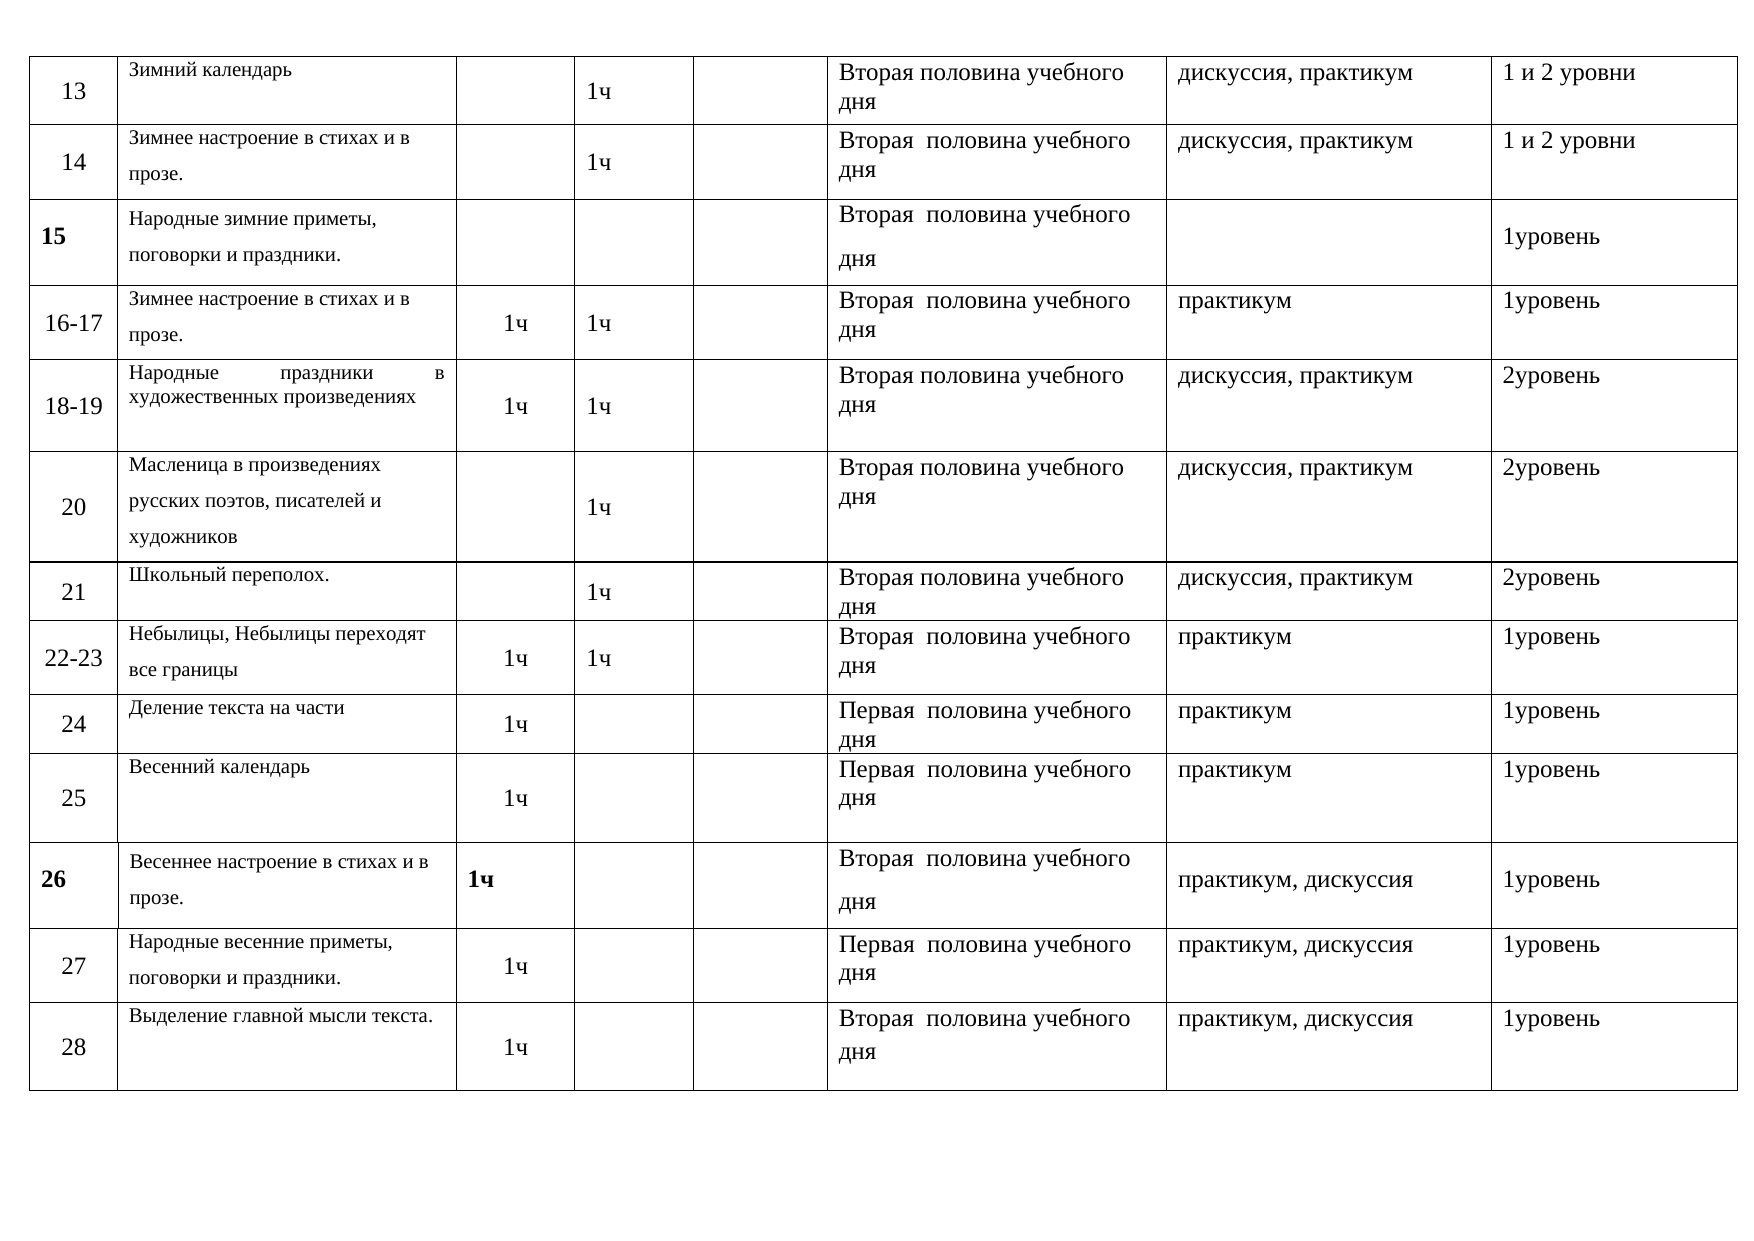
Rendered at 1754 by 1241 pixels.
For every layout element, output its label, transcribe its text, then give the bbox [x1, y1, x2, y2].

table_cell 1уровень [1492, 1003, 1737, 1089]
table_cell Вторая половина учебного дня [828, 621, 1166, 694]
table_cell 1ч [457, 360, 574, 451]
table_cell [457, 563, 574, 620]
table_cell [694, 360, 827, 451]
table_cell 18-19 [30, 360, 117, 451]
table_cell 28 [30, 1003, 117, 1089]
table_cell 20 [30, 452, 117, 561]
table_cell [575, 754, 693, 842]
table_cell 1уровень [1492, 843, 1737, 928]
table_cell [457, 200, 574, 284]
table_cell [694, 452, 827, 561]
table_cell 1уровень [1492, 621, 1737, 694]
table_cell [457, 125, 574, 198]
table_cell Вторая половина учебного дня [828, 843, 1166, 928]
table_cell Народные зимние приметы, поговорки и праздники. [118, 200, 456, 284]
table_cell практикум [1167, 286, 1491, 359]
table_cell [694, 843, 827, 928]
table_cell практикум [1167, 754, 1491, 842]
table_cell 24 [30, 695, 117, 753]
table_cell Деление текста на части [118, 695, 456, 753]
table_cell 22-23 [30, 621, 117, 694]
table_cell 2уровень [1492, 452, 1737, 561]
table_cell 15 [30, 200, 117, 284]
table_cell 1ч [575, 563, 693, 620]
table_cell 1ч [575, 57, 693, 124]
table_cell Выделение главной мысли текста. [118, 1003, 456, 1089]
table_cell дискуссия, практикум [1167, 125, 1491, 198]
table_cell [694, 1003, 827, 1089]
table_cell Вторая половина учебного дня [828, 125, 1166, 198]
table_cell 27 [30, 929, 117, 1002]
table_cell Вторая половина учебного дня [828, 563, 1166, 620]
table_cell 2уровень [1492, 563, 1737, 620]
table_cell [1167, 1003, 1491, 1089]
table_cell 1ч [457, 286, 574, 359]
table_cell 1уровень [1492, 286, 1737, 359]
table_cell [575, 843, 693, 928]
table_cell Первая половина учебного дня [828, 929, 1166, 1002]
table_cell 1ч [457, 843, 574, 928]
table_cell дискуссия, практикум [1167, 563, 1491, 620]
table_cell Школьный переполох. [118, 563, 456, 620]
table_cell [575, 929, 693, 1002]
table_cell практикум [1167, 695, 1491, 753]
table_cell Вторая половина учебного дня [828, 57, 1166, 124]
table_cell [575, 695, 693, 753]
table_cell 1ч [457, 695, 574, 753]
table_cell Зимнее настроение в стихах и в прозе. [118, 286, 456, 359]
table_cell 13 [30, 57, 117, 124]
table_cell 1ч [457, 754, 574, 842]
table_cell 2уровень [1492, 360, 1737, 451]
table_cell 1ч [457, 929, 574, 1002]
table_cell 1 и 2 уровни [1492, 125, 1737, 198]
table_cell [694, 200, 827, 284]
table_cell [694, 125, 827, 198]
table_cell 1уровень [1492, 754, 1737, 842]
table_cell Зимнее настроение в стихах и в прозе. [118, 125, 456, 198]
table_cell [694, 286, 827, 359]
table_cell дискуссия, практикум [1167, 360, 1491, 451]
table_cell Весеннее настроение в стихах и в прозе. [119, 843, 456, 928]
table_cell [1167, 57, 1491, 124]
table_cell 14 [30, 125, 117, 198]
table_cell Вторая половина учебного дня [828, 360, 1166, 451]
table_cell 26 [30, 843, 118, 928]
table_cell [457, 57, 574, 124]
table_cell [694, 621, 827, 694]
table_cell Зимний календарь [118, 57, 456, 124]
table_cell Небылицы, Небылицы переходят все границы [118, 621, 456, 694]
table_cell Весенний календарь [118, 754, 456, 842]
table_cell Вторая половина учебного дня [828, 452, 1166, 561]
table_cell 1ч [457, 621, 574, 694]
table_cell 1ч [457, 1003, 574, 1089]
table_cell 1 и 2 уровни [1492, 57, 1737, 124]
table_cell 1ч [575, 286, 693, 359]
table_cell практикум [1167, 621, 1491, 694]
table_cell [694, 929, 827, 1002]
table_cell практикум, дискуссия [1167, 929, 1491, 1002]
table_cell Народные весенние приметы, поговорки и праздники. [118, 929, 456, 1002]
table_cell [575, 1003, 693, 1089]
table_cell Вторая половина учебного дня [828, 286, 1166, 359]
table_cell [575, 200, 693, 284]
table_cell [694, 754, 827, 842]
table_cell Народные праздники в художественных произведениях [118, 360, 456, 451]
table_cell Масленица в произведениях русских поэтов, писателей и художников [118, 452, 456, 561]
table_cell Первая половина учебного дня [828, 695, 1166, 753]
table_cell 1уровень [1492, 200, 1737, 284]
table_cell Вторая половина учебного дня [828, 200, 1166, 284]
table_cell [694, 695, 827, 753]
table_cell 16-17 [30, 286, 117, 359]
table_cell [694, 57, 827, 124]
table_cell практикум, дискуссия [1167, 843, 1491, 928]
table_cell 25 [30, 754, 117, 842]
table_cell 21 [30, 563, 117, 620]
table_cell Первая половина учебного дня [828, 754, 1166, 842]
table_cell 1ч [575, 452, 693, 561]
table_cell 1ч [575, 125, 693, 198]
table_cell [694, 563, 827, 620]
table_cell 1ч [575, 621, 693, 694]
table_cell [457, 452, 574, 561]
table_cell 1уровень [1492, 695, 1737, 753]
table_cell [1167, 200, 1491, 284]
table_cell 1ч [575, 360, 693, 451]
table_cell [828, 1003, 1166, 1089]
table_cell дискуссия, практикум [1167, 452, 1491, 561]
table_cell 1уровень [1492, 929, 1737, 1002]
